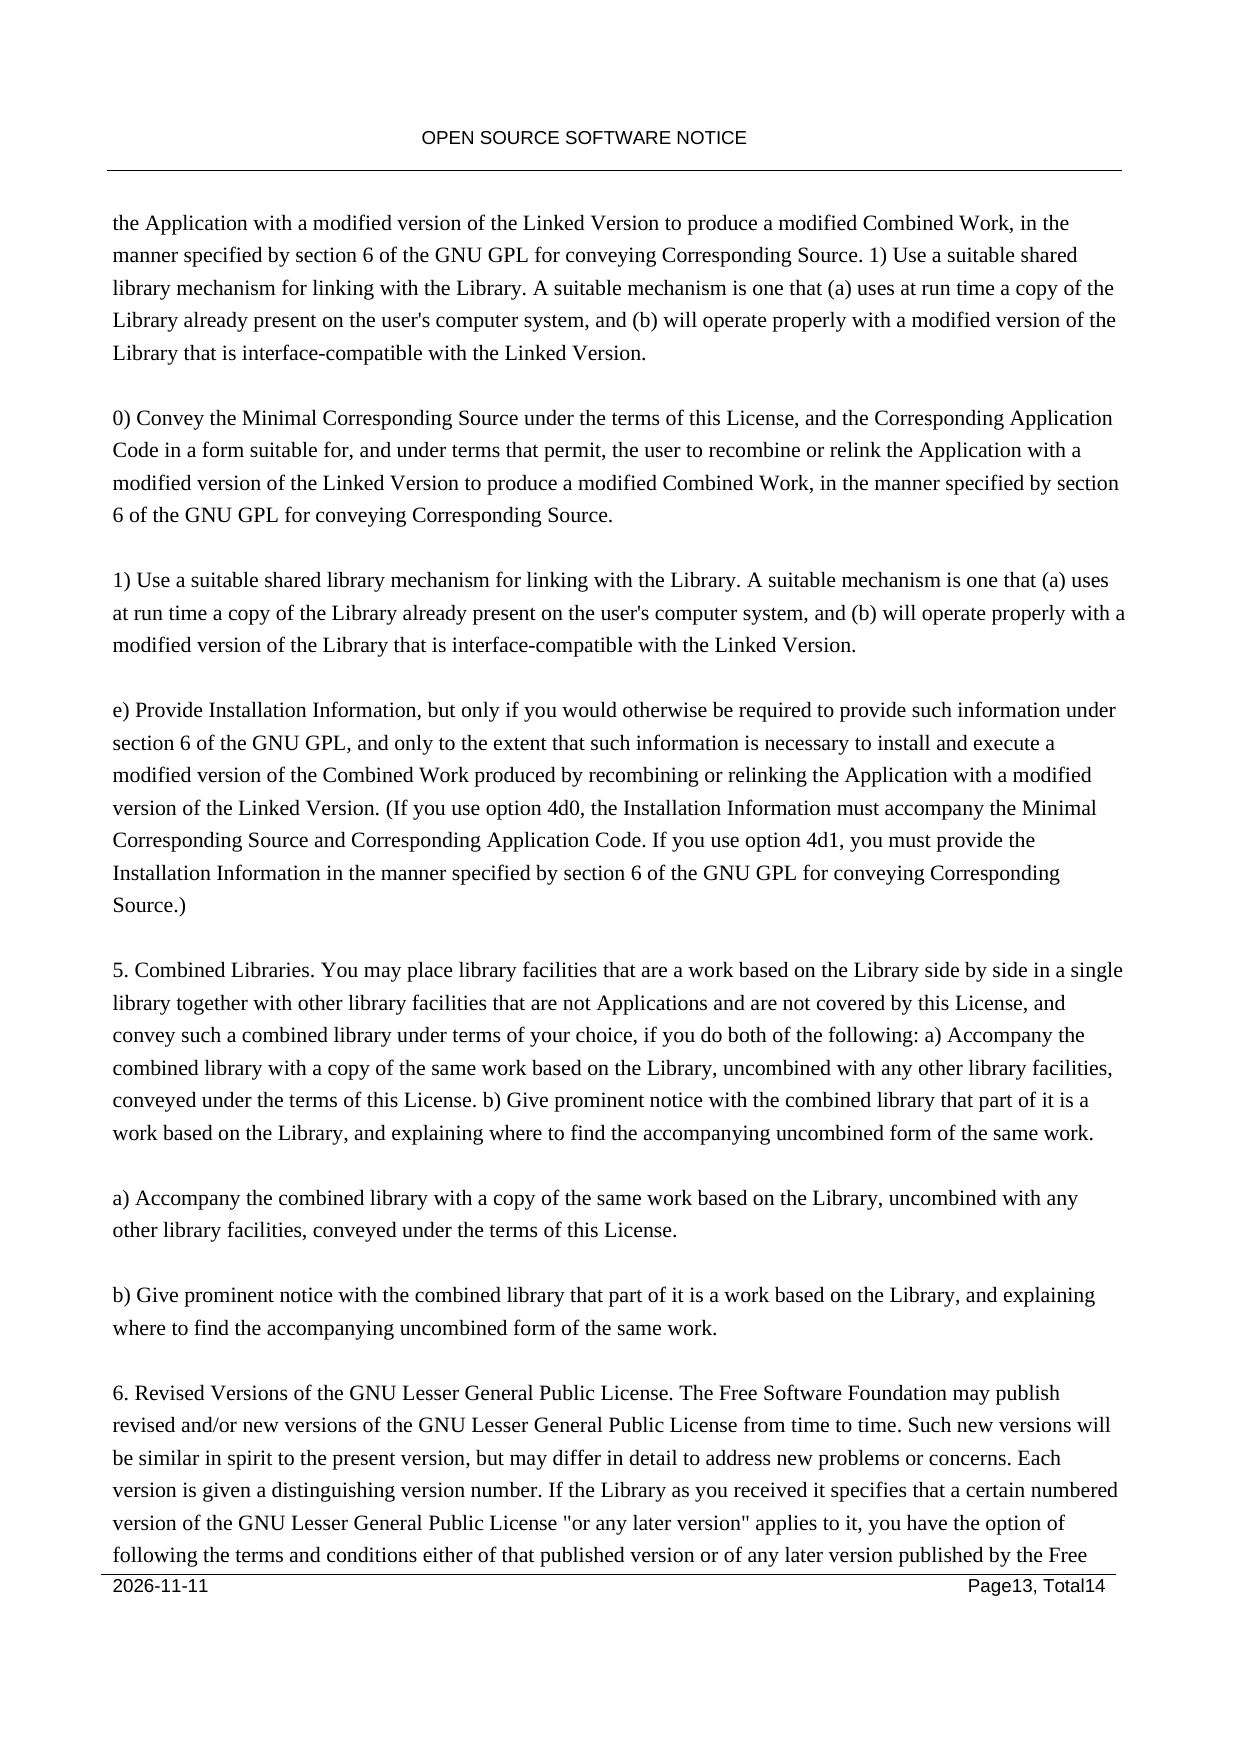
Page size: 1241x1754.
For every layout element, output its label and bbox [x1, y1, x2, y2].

text [112, 206, 1128, 1571]
